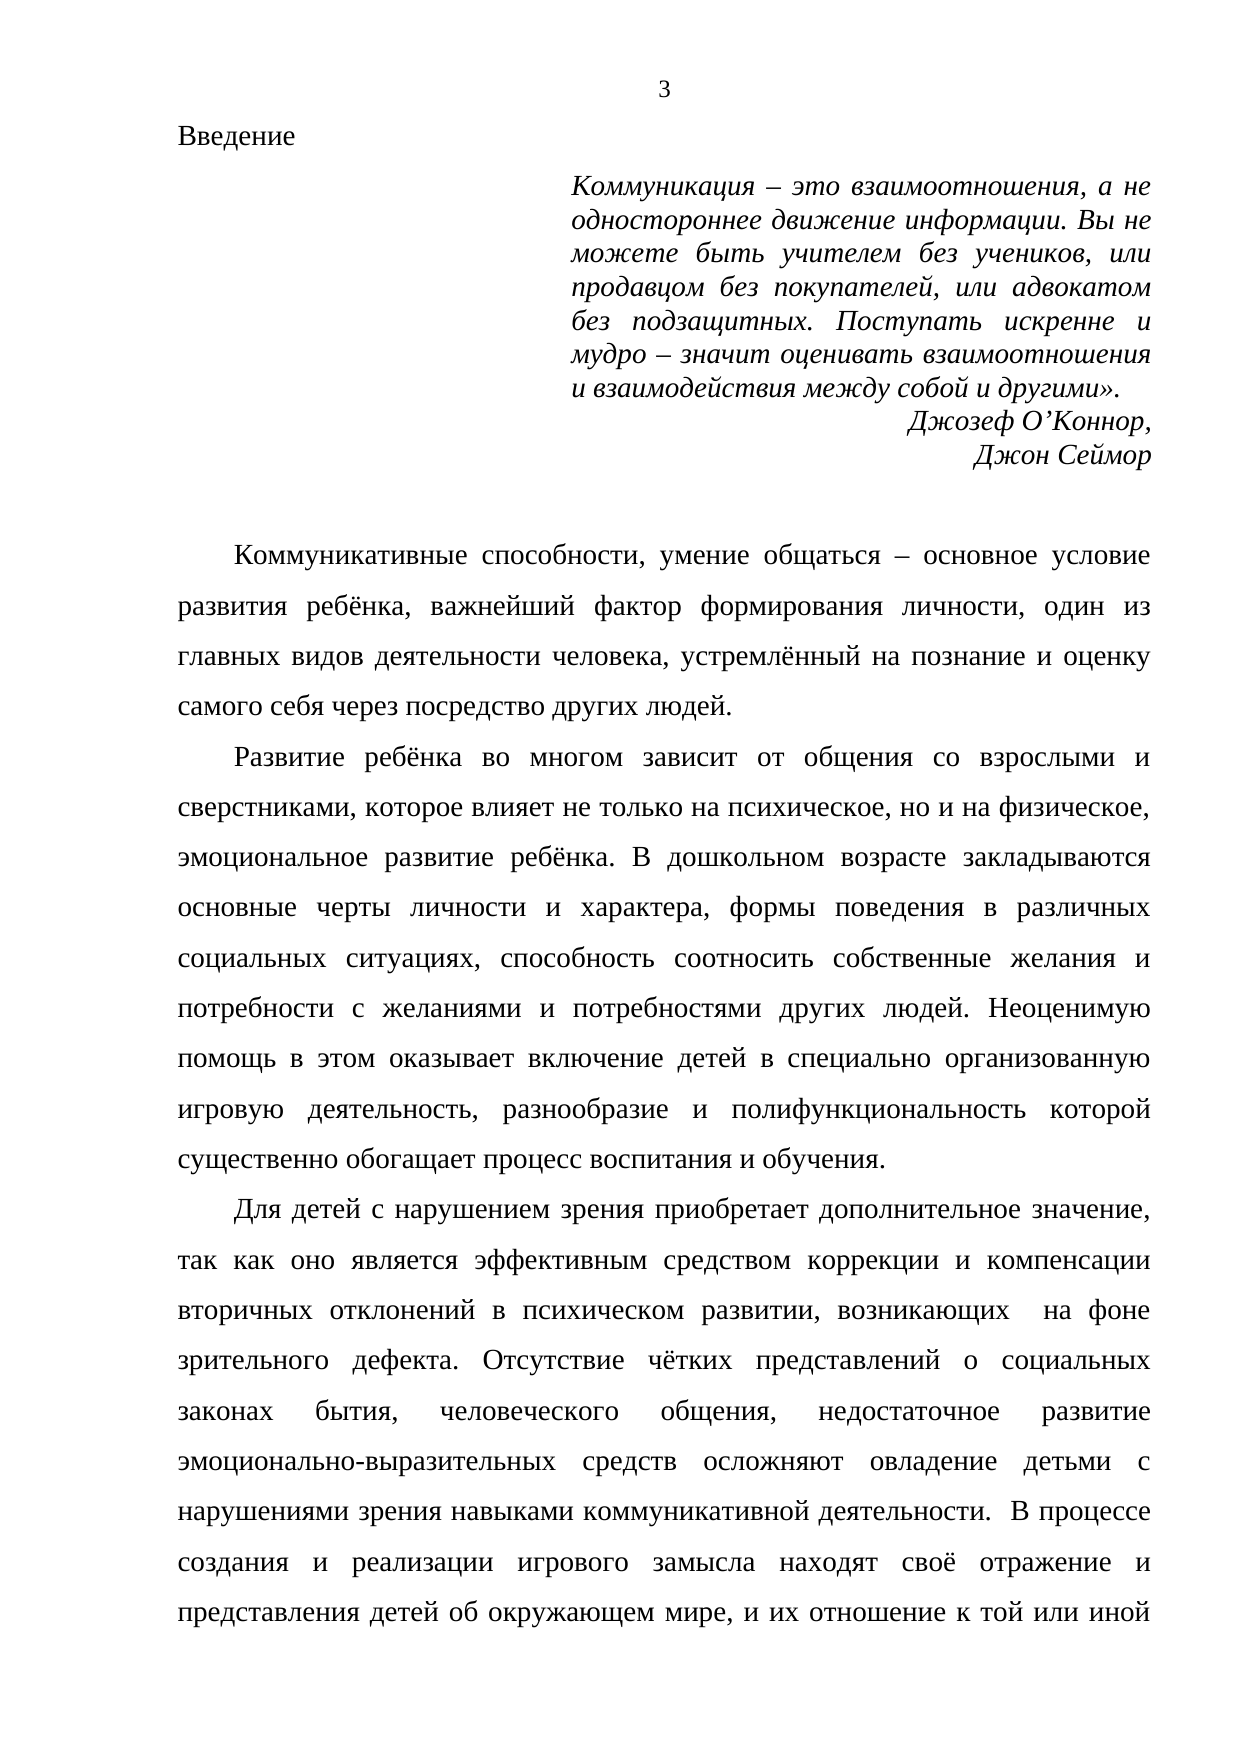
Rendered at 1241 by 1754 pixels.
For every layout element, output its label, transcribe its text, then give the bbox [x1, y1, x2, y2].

text Введение [177, 118, 1152, 152]
text Коммуникативные способности, умение общаться – основное условие развития ребёнка, важнейший фактор формирования личности, один из главных видов деятельности человека, устремлённый на познание и оценку самого себя через посредство других людей. [177, 537, 1152, 722]
text Джон Сеймор [590, 437, 1152, 470]
text Джозеф О’Коннор, [590, 403, 1152, 437]
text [177, 1191, 1152, 1627]
text Коммуникация – это взаимоотношения, а не одностороннее движение информации. Вы не можете быть учителем без учеников, или продавцом без покупателей, или адвокатом без подзащитных. Поступать искренне и мудро – значит оценивать взаимоотношения и взаимодействия между собой и другими». [571, 168, 1152, 403]
text Развитие ребёнка во многом зависит от общения со взрослыми и сверстниками, которое влияет не только на психическое, но и на физическое, эмоциональное развитие ребёнка. В дошкольном возрасте закладываются основные черты личности и характера, формы поведения в различных социальных ситуациях, способность соотносить собственные желания и потребности с желаниями и потребностями других людей. Неоценимую помощь в этом оказывает включение детей в специально организованную игровую деятельность, разнообразие и полифункциональность которой существенно обогащает процесс воспитания и обучения. [177, 739, 1152, 1175]
